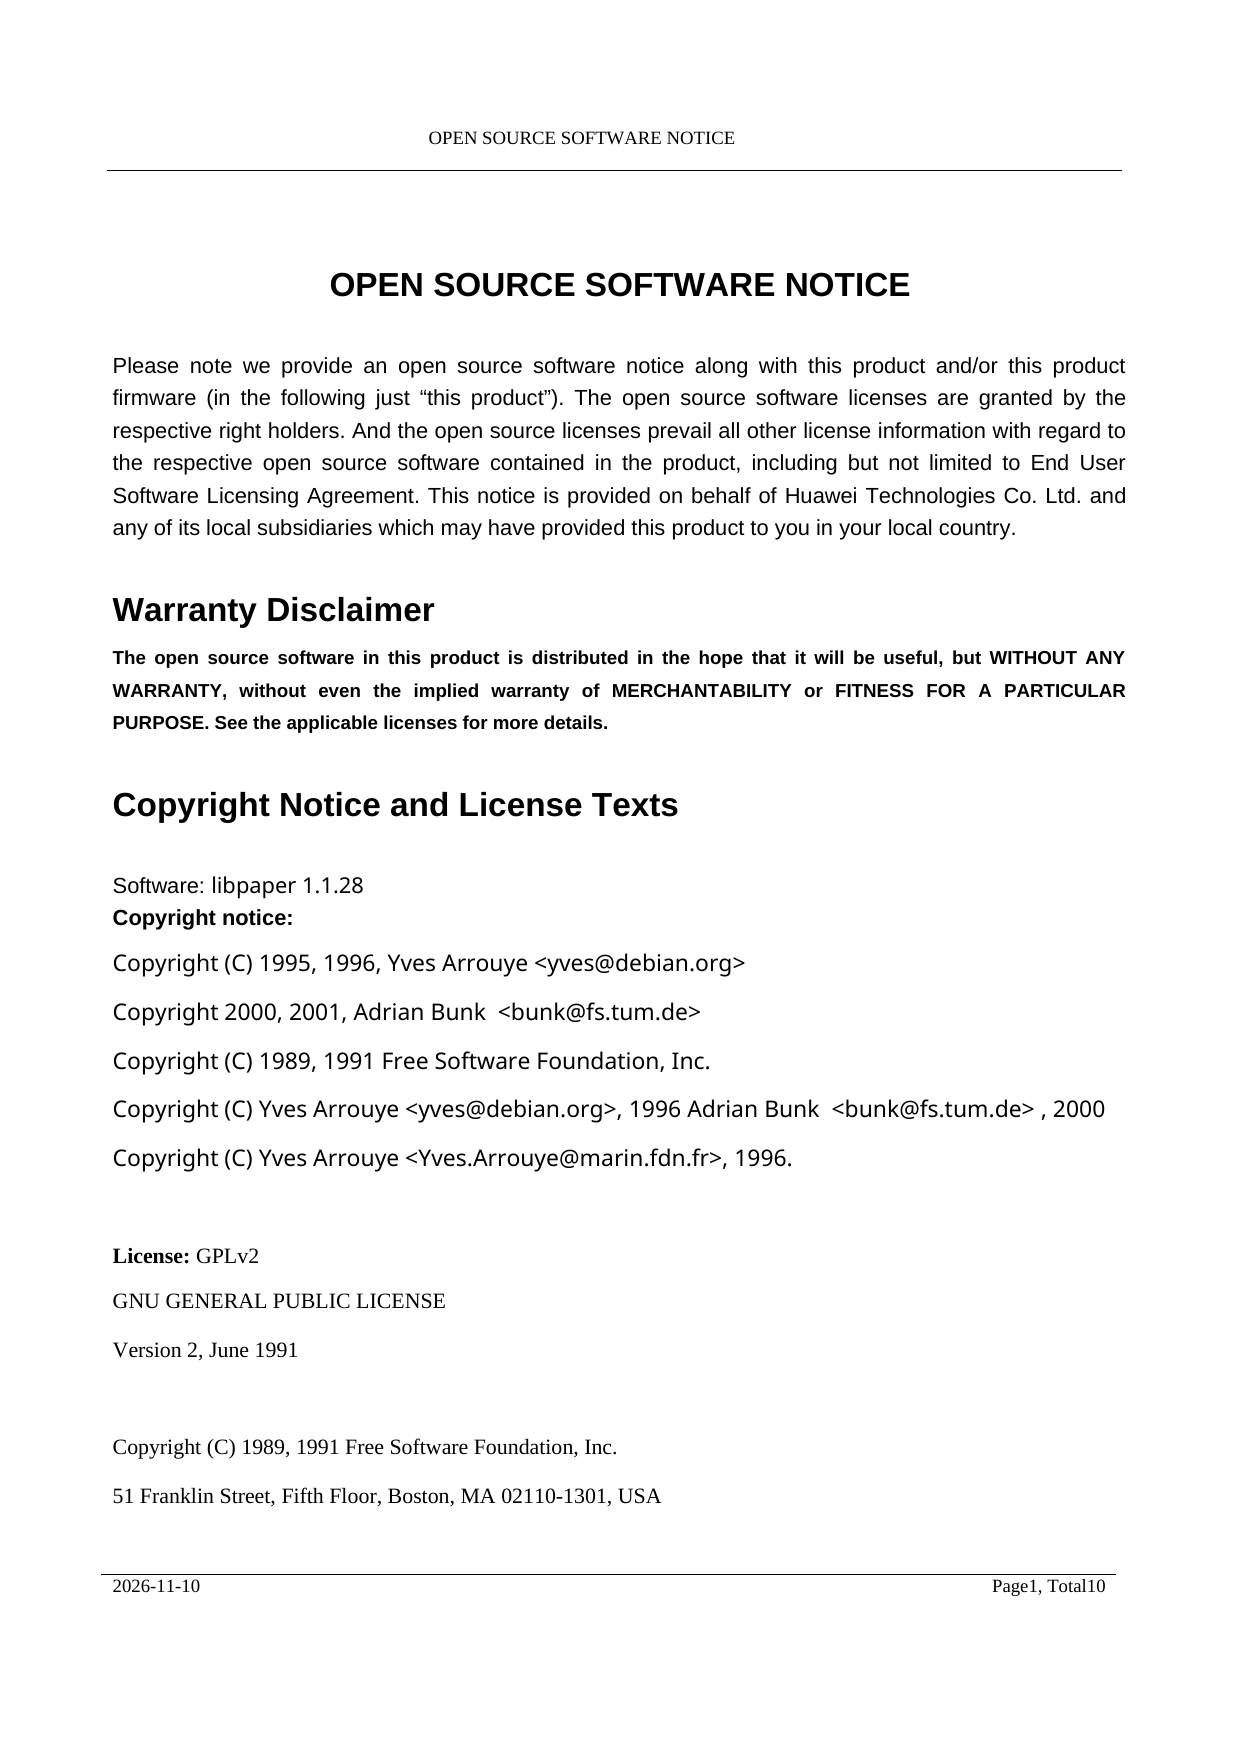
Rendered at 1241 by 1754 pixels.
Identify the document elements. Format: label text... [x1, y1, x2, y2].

text Warranty Disclaimer [112, 576, 1128, 641]
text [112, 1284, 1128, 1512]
text Software: libpaper 1.1.28 [112, 869, 1128, 901]
text Copyright notice: [112, 901, 1128, 934]
text Copyright (C) 1995, 1996, Yves Arrouye <yves@debian.org> Copyright 2000, 2001, Adrian Bunk <bunk@fs.tum.de> Copyright (C) 1989, 1991 Free Software Foundation, Inc. Copyright (C) Yves Arrouye <yves@debian.org>, 1996 Adrian Bunk <bunk@fs.tum.de> , 2000 Copyright (C) Yves Arrouye <Yves.Arrouye@marin.fdn.fr>, 1996. [112, 947, 1128, 1223]
text Copyright Notice and License Texts [112, 771, 1128, 836]
text The open source software in this product is distributed in the hope that it will be useful, but WITHOUT ANY WARRANTY, without even the implied warranty of MERCHANTABILITY or FITNESS FOR A PARTICULAR PURPOSE. See the applicable licenses for more details. [112, 641, 1128, 739]
text OPEN SOURCE SOFTWARE NOTICE [112, 251, 1128, 316]
text License: GPLv2 [112, 1239, 1128, 1272]
text Please note we provide an open source software notice along with this product and/or this product firmware (in the following just “this product”). The open source software licenses are granted by the respective right holders. And the open source licenses prevail all other license information with regard to the respective open source software contained in the product, including but not limited to End User Software Licensing Agreement. This notice is provided on behalf of Huawei Technologies Co. Ltd. and any of its local subsidiaries which may have provided this product to you in your local country. [112, 349, 1128, 544]
